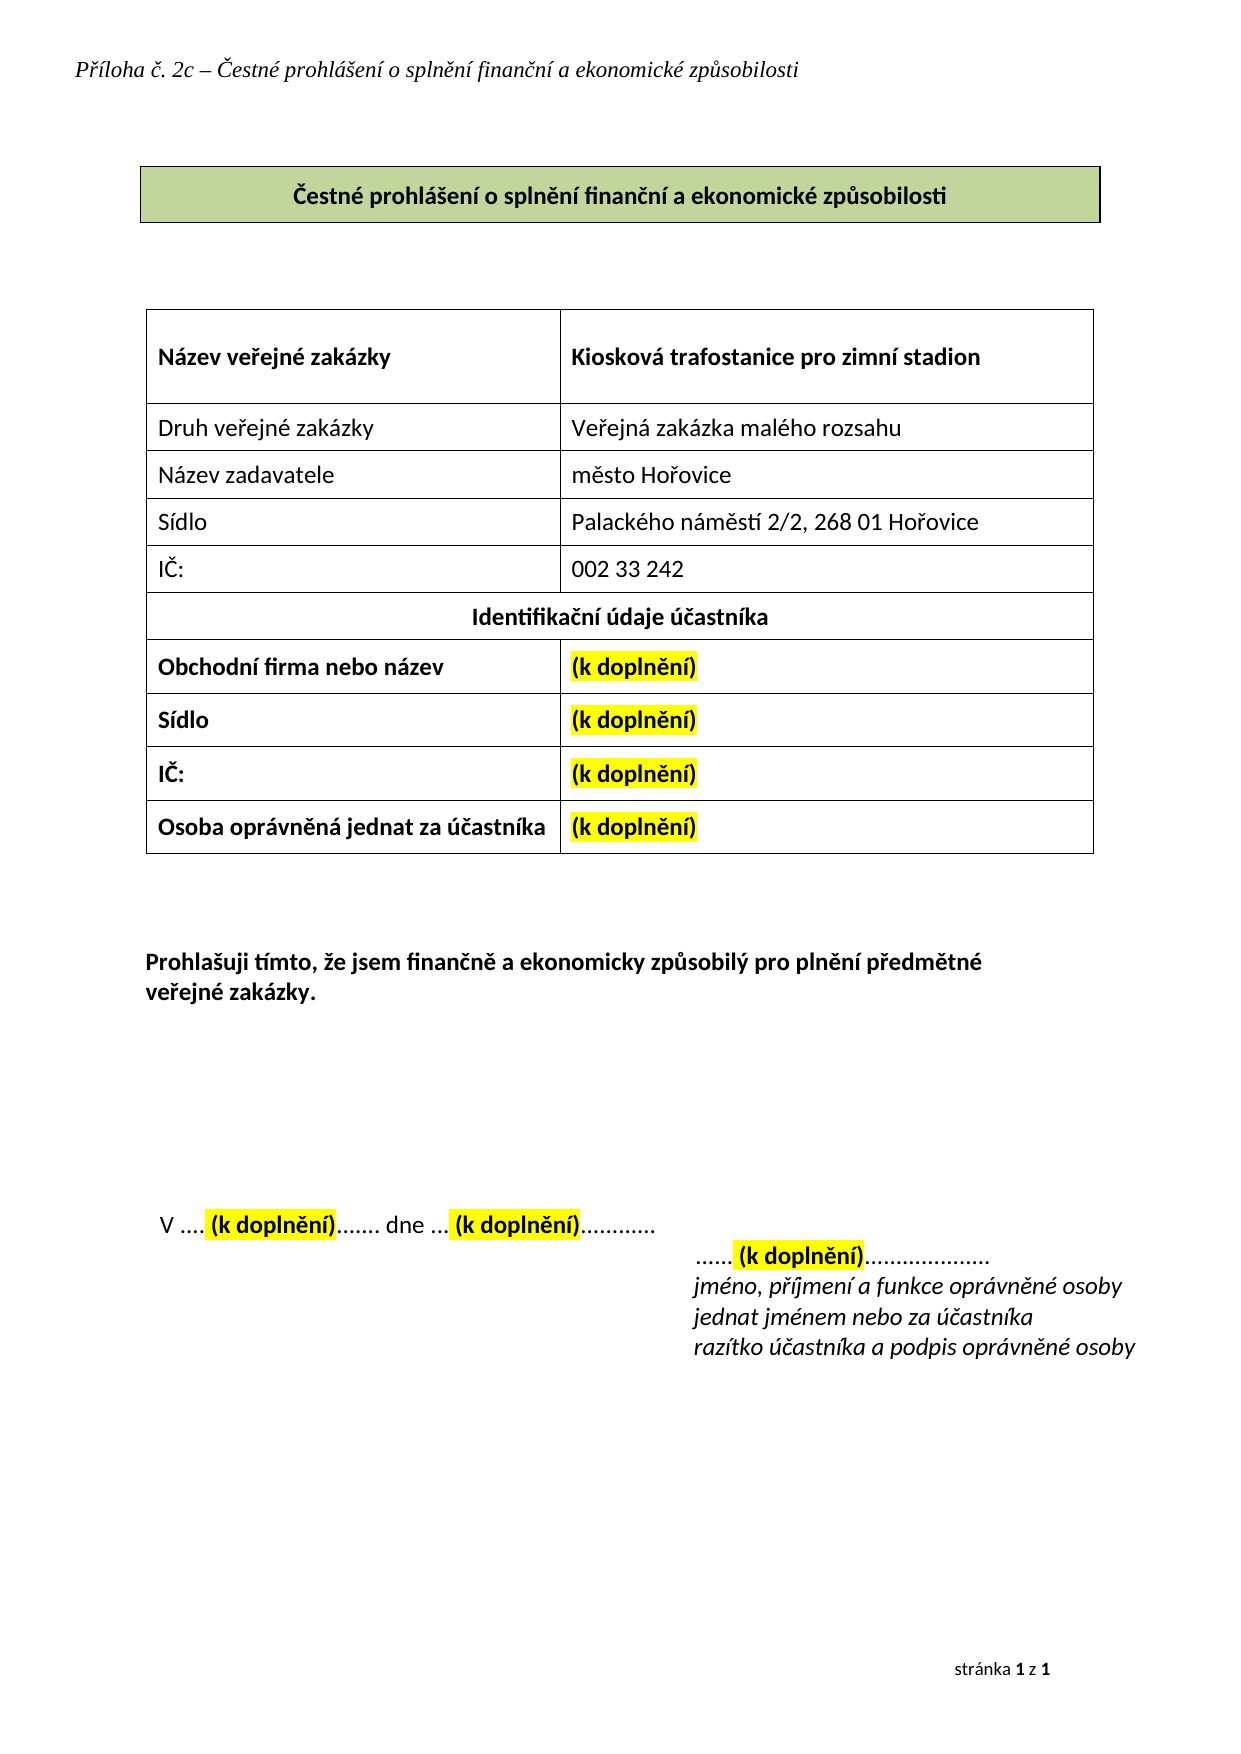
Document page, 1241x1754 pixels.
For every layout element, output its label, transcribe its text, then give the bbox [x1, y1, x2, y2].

text jméno, příjmení a funkce oprávněné osoby jednat jménem nebo za účastníka [694, 1270, 1165, 1331]
list veřejné zakázky. [134, 976, 1165, 1007]
table_cell (k doplnění) [561, 694, 1093, 746]
table_cell Obchodní firma nebo název [147, 640, 560, 692]
table_cell 002 33 242 [561, 546, 1093, 592]
table_cell (k doplnění) [561, 640, 1093, 692]
table_cell Sídlo [147, 694, 560, 746]
text V .... (k doplnění)....... dne ... (k doplnění)............ [75, 1209, 205, 1240]
text ...... (k doplnění).................... [75, 1240, 733, 1270]
text ...... (k doplnění).................... [864, 1240, 1165, 1270]
table_header Kiosková trafostanice pro zimní stadion [561, 310, 1093, 403]
table_cell (k doplnění) [561, 801, 1093, 853]
table_header Čestné prohlášení o splnění finanční a ekonomické způsobilosti [141, 167, 1099, 222]
list Prohlašuji tímto, že jsem finančně a ekonomicky způsobilý pro plnění předmětné [134, 946, 1165, 976]
table_cell Osoba oprávněná jednat za účastníka [147, 801, 560, 853]
table_cell (k doplnění) [561, 747, 1093, 799]
table_cell Identifikační údaje účastníka [147, 593, 1093, 639]
table_cell IČ: [147, 546, 560, 592]
table_cell Veřejná zakázka malého rozsahu [561, 404, 1093, 450]
text V .... (k doplnění)....... dne ... (k doplnění)............ [580, 1209, 1165, 1240]
table_cell Název zadavatele [147, 451, 560, 497]
table_cell město Hořovice [561, 451, 1093, 497]
table_cell IČ: [147, 747, 560, 799]
table_cell Druh veřejné zakázky [147, 404, 560, 450]
table_cell Sídlo [147, 499, 560, 544]
table_header Název veřejné zakázky [147, 310, 560, 403]
text razítko účastníka a podpis oprávněné osoby [75, 1331, 1165, 1362]
table_cell Palackého náměstí 2/2, 268 01 Hořovice [561, 499, 1093, 544]
